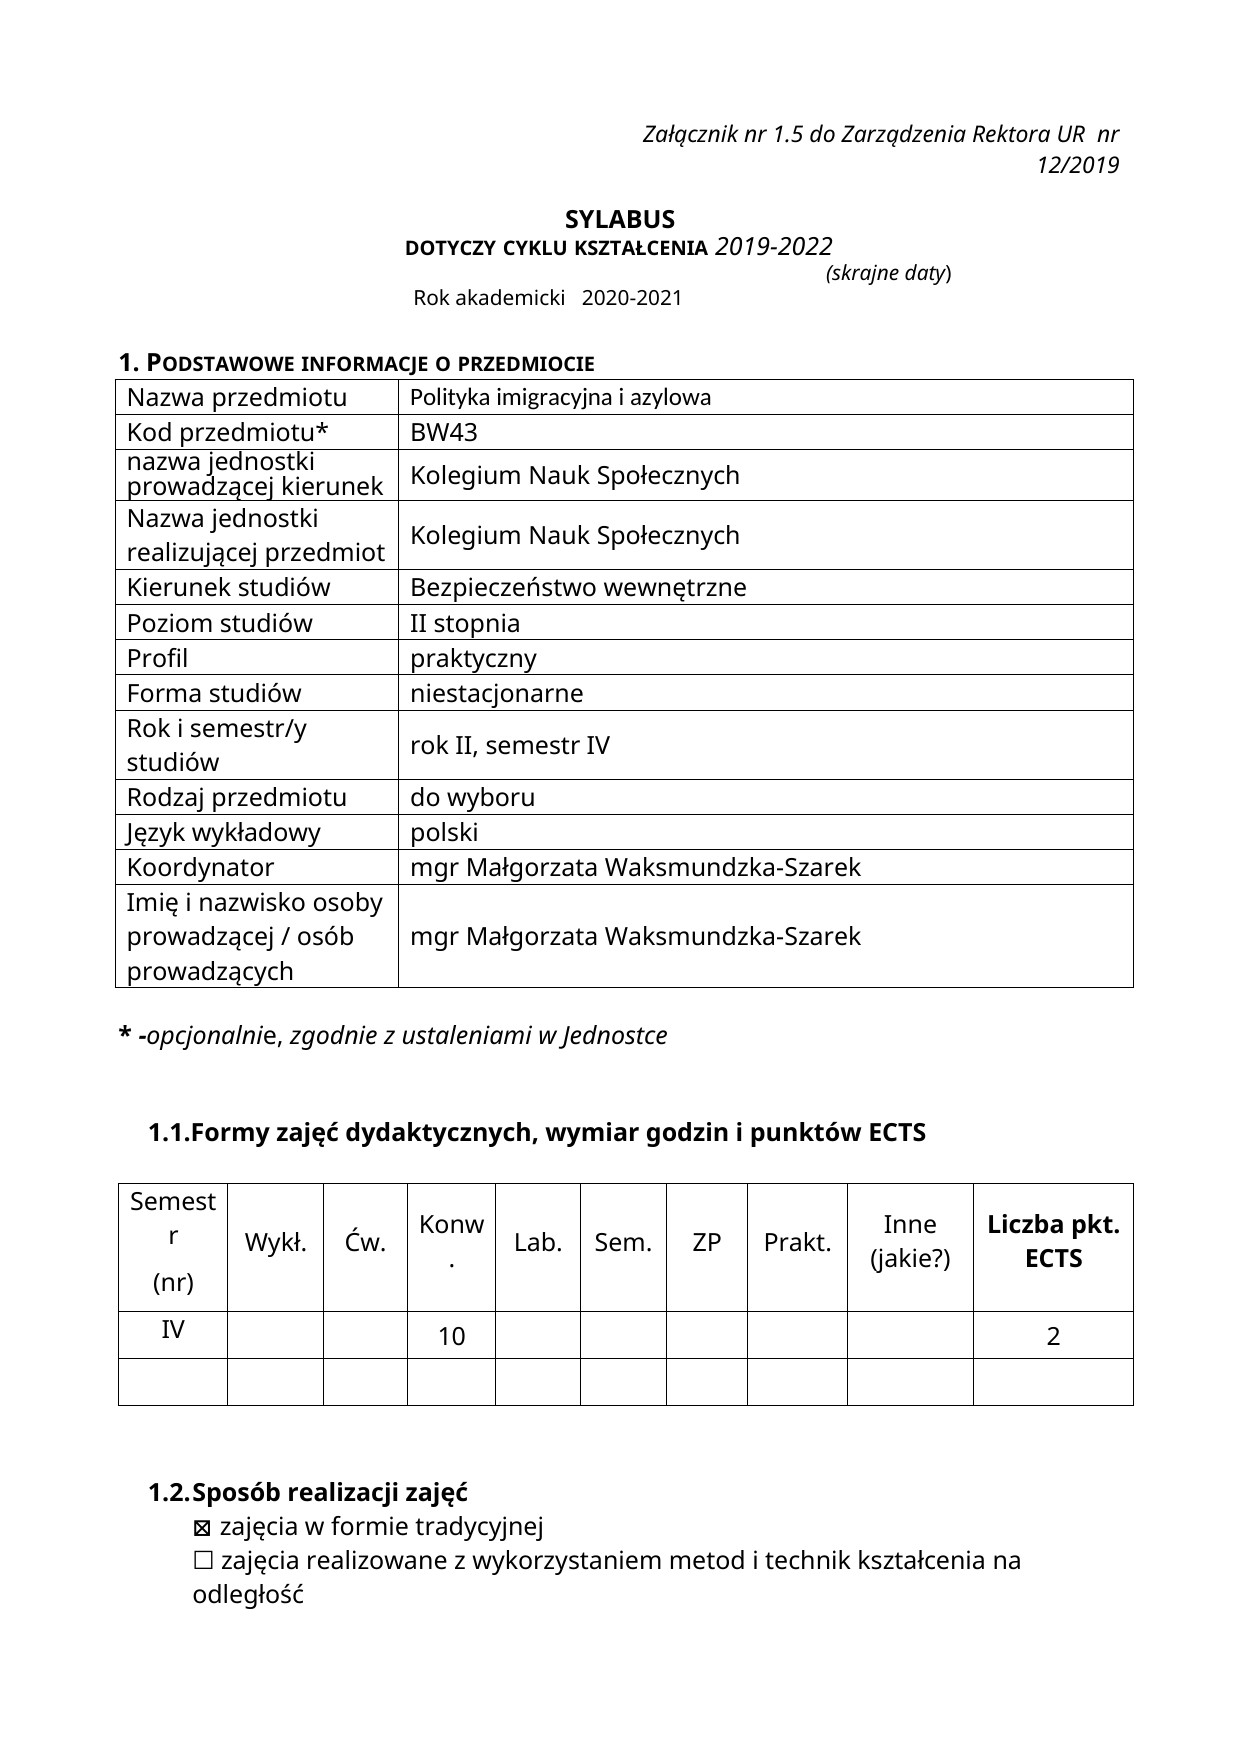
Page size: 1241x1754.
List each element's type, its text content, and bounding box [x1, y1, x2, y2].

table_cell do wyboru [399, 780, 1133, 814]
table_cell nazwa jednostki prowadzącej kierunek [116, 450, 398, 500]
table_cell Bezpieczeństwo wewnętrzne [399, 570, 1133, 604]
table_cell [848, 1359, 973, 1405]
table_header Nazwa przedmiotu [116, 380, 398, 414]
table_header Polityka imigracyjna i azylowa [399, 380, 1133, 414]
table_cell [324, 1359, 407, 1405]
table_cell mgr Małgorzata Waksmundzka-Szarek [399, 850, 1133, 884]
table_cell rok II, semestr IV [399, 711, 1133, 779]
table_cell [496, 1359, 580, 1405]
table_header Lab. [496, 1184, 580, 1311]
text (skrajne daty) [118, 261, 1122, 286]
table_cell Profil [116, 640, 398, 674]
table_cell niestacjonarne [399, 675, 1133, 709]
table_header Liczba pkt. ECTS [974, 1184, 1133, 1311]
table_header ZP [667, 1184, 747, 1311]
table_cell [119, 1359, 227, 1405]
table_header Wykł. [228, 1184, 323, 1311]
table_header Semestr (nr) [119, 1184, 227, 1311]
table_cell 10 [408, 1312, 495, 1358]
text dotyczy cyklu kształcenia 2019-2022 [118, 236, 1122, 261]
table_cell [748, 1312, 847, 1358]
table_cell Język wykładowy [116, 815, 398, 849]
table_cell [667, 1359, 747, 1405]
table_header Prakt. [748, 1184, 847, 1311]
table_cell 2 [974, 1312, 1133, 1358]
table_cell [228, 1359, 323, 1405]
table_cell Poziom studiów [116, 605, 398, 639]
text 1. Podstawowe informacje o przedmiocie [118, 344, 1122, 379]
table_cell [748, 1359, 847, 1405]
table_cell [848, 1312, 973, 1358]
table_cell Kolegium Nauk Społecznych [399, 501, 1133, 569]
text SYLABUS [118, 201, 1122, 236]
table_cell [974, 1359, 1133, 1405]
text ☐ zajęcia realizowane z wykorzystaniem metod i technik kształcenia na odległość [192, 1543, 1122, 1611]
table_cell Imię i nazwisko osoby prowadzącej / osób prowadzących [116, 885, 398, 987]
table_cell Nazwa jednostki realizującej przedmiot [116, 501, 398, 569]
table_header Ćw. [324, 1184, 407, 1311]
table_header Sem. [581, 1184, 666, 1311]
table_cell [408, 1359, 495, 1405]
table_header Konw. [408, 1184, 495, 1311]
table_cell Kierunek studiów [116, 570, 398, 604]
table_cell [581, 1312, 666, 1358]
table_cell BW43 [399, 415, 1133, 449]
text ⊠ zajęcia w formie tradycyjnej [192, 1509, 1122, 1543]
table_cell [228, 1312, 323, 1358]
table_cell Rok i semestr/y studiów [116, 711, 398, 779]
table_cell praktyczny [399, 640, 1133, 674]
table_cell [581, 1359, 666, 1405]
table_cell [496, 1312, 580, 1358]
table_cell Kod przedmiotu* [116, 415, 398, 449]
text 1.2. Sposób realizacji zajęć [148, 1474, 1122, 1509]
table_cell Koordynator [116, 850, 398, 884]
table_cell polski [399, 815, 1133, 849]
text * -opcjonalnie, zgodnie z ustaleniami w Jednostce [118, 1017, 1122, 1051]
table_cell mgr Małgorzata Waksmundzka-Szarek [399, 885, 1133, 987]
table_header Inne (jakie?) [848, 1184, 973, 1311]
table_cell [324, 1312, 407, 1358]
table_cell II stopnia [399, 605, 1133, 639]
table_cell [667, 1312, 747, 1358]
table_cell IV [119, 1312, 227, 1358]
table_cell Kolegium Nauk Społecznych [399, 450, 1133, 500]
text Załącznik nr 1.5 do Zarządzenia Rektora UR nr 12/2019 [118, 118, 1122, 181]
text 1.1.Formy zajęć dydaktycznych, wymiar godzin i punktów ECTS [148, 1115, 1122, 1149]
table_cell Rodzaj przedmiotu [116, 780, 398, 814]
table_cell Forma studiów [116, 675, 398, 709]
text Rok akademicki 2020-2021 [118, 286, 1122, 311]
